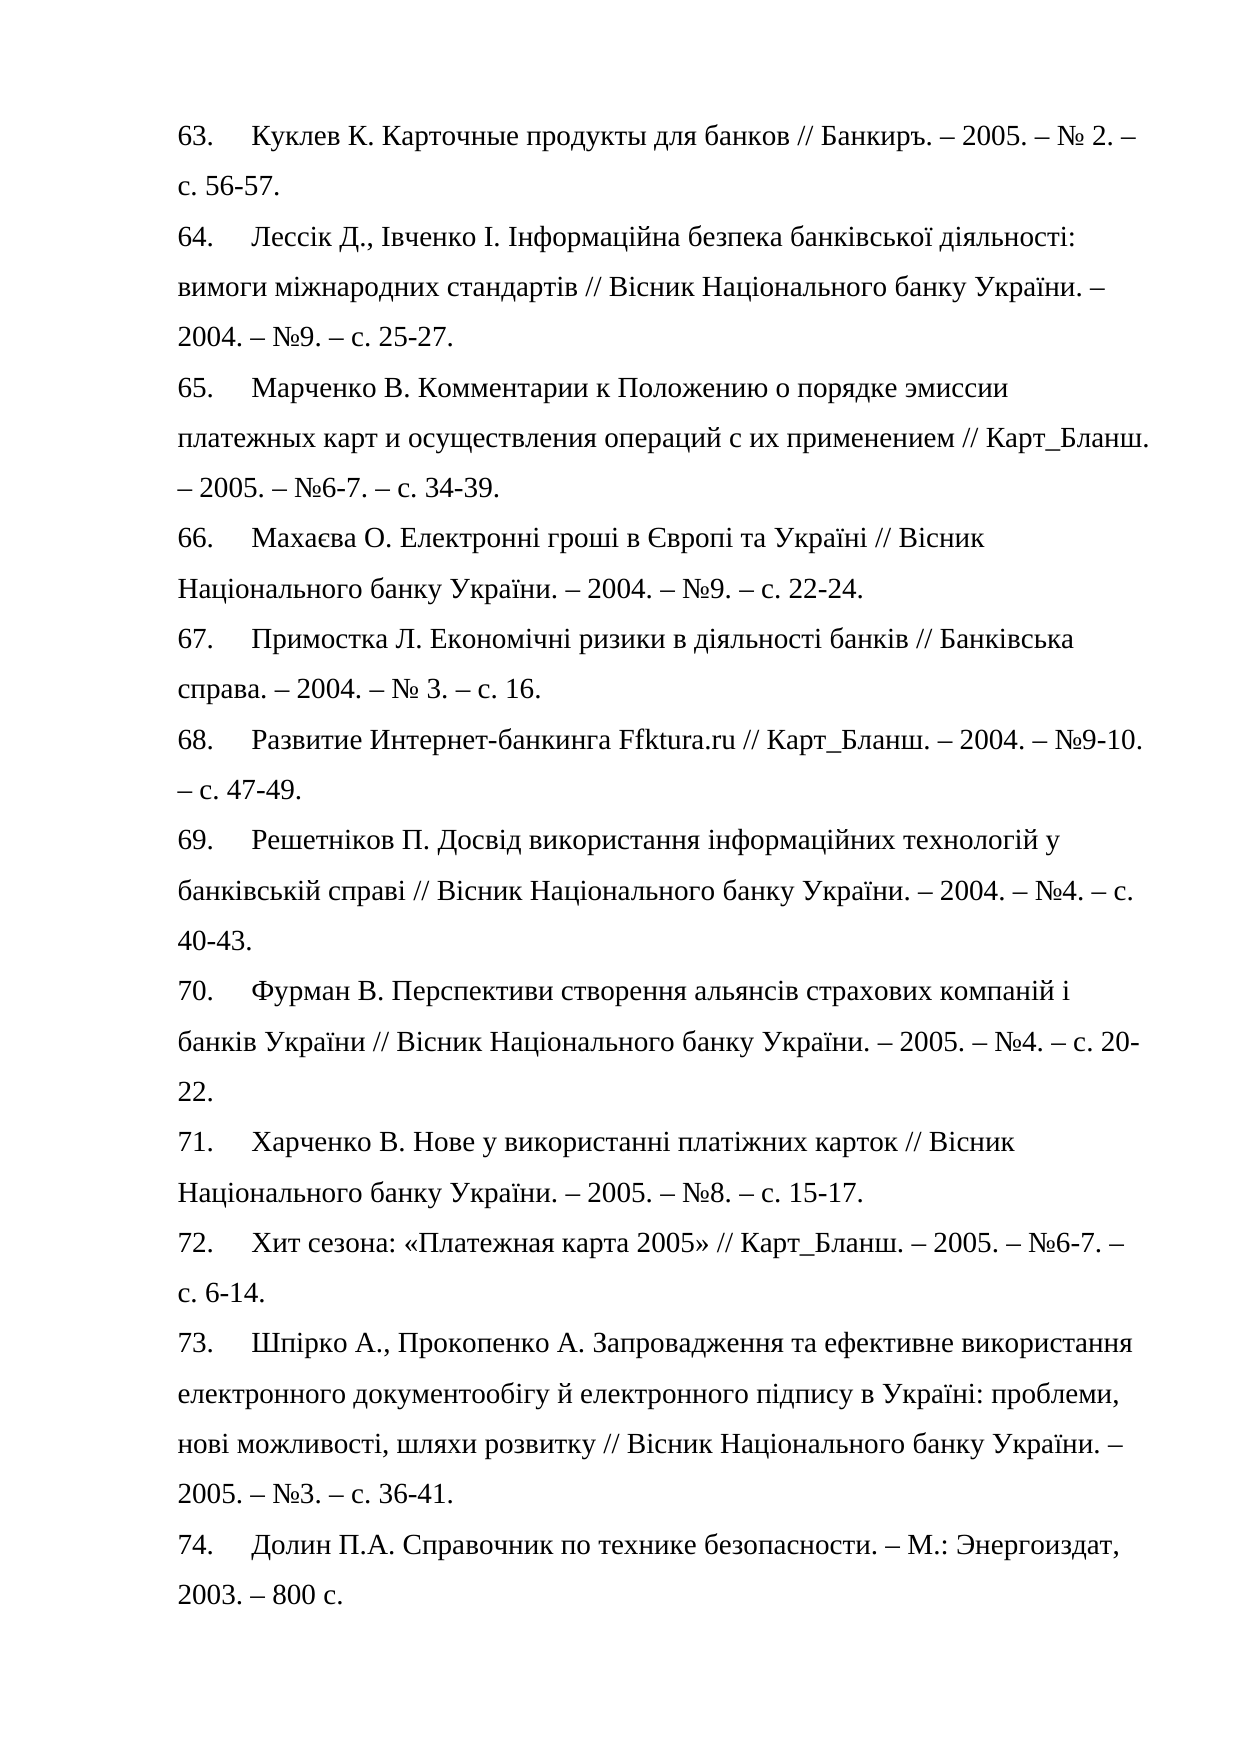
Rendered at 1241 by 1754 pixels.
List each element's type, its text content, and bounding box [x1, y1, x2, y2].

list Харченко В. Нове у використанні платіжних карток // Вісник Національного банку України. – 2005. – №8. – с. 15-17. [177, 1124, 1152, 1208]
list Куклев К. Карточные продукты для банков // Банкиръ. – 2005. – № 2. – с. 56-57. [177, 118, 1152, 202]
list Шпірко А., Прокопенко А. Запровадження та ефективне використання електронного документообігу й електронного підпису в Україні: проблеми, нові можливості, шляхи розвитку // Вісник Національного банку України. – 2005. – №3. – с. 36-41. [177, 1326, 1152, 1510]
list Развитие Интернет-банкинга Ffktura.ru // Карт_Бланш. – 2004. – №9-10. – с. 47-49. [177, 722, 1152, 806]
list Махаєва О. Електронні гроші в Європі та Україні // Вісник Національного банку України. – 2004. – №9. – с. 22-24. [177, 521, 1152, 604]
list Марченко В. Комментарии к Положению о порядке эмиссии платежных карт и осуществления операций с их применением // Карт_Бланш. – 2005. – №6-7. – с. 34-39. [177, 370, 1152, 504]
list Решетніков П. Досвід використання інформаційних технологій у банківській справі // Вісник Національного банку України. – 2004. – №4. – с. 40-43. [177, 822, 1152, 957]
list Примостка Л. Економічні ризики в діяльності банків // Банківська справа. – 2004. – № 3. – с. 16. [177, 621, 1152, 705]
list Долин П.А. Справочник по технике безопасности. – М.: Энергоиздат, 2003. – 800 с. [177, 1527, 1152, 1611]
list Фурман В. Перспективи створення альянсів страхових компаній і банків України // Вісник Національного банку України. – 2005. – №4. – с. 20-22. [177, 973, 1152, 1108]
list Лессік Д., Івченко І. Інформаційна безпека банківської діяльності: вимоги міжнародних стандартів // Вісник Національного банку України. – 2004. – №9. – с. 25-27. [177, 219, 1152, 353]
list Хит сезона: «Платежная карта 2005» // Карт_Бланш. – 2005. – №6-7. – с. 6-14. [177, 1225, 1152, 1309]
